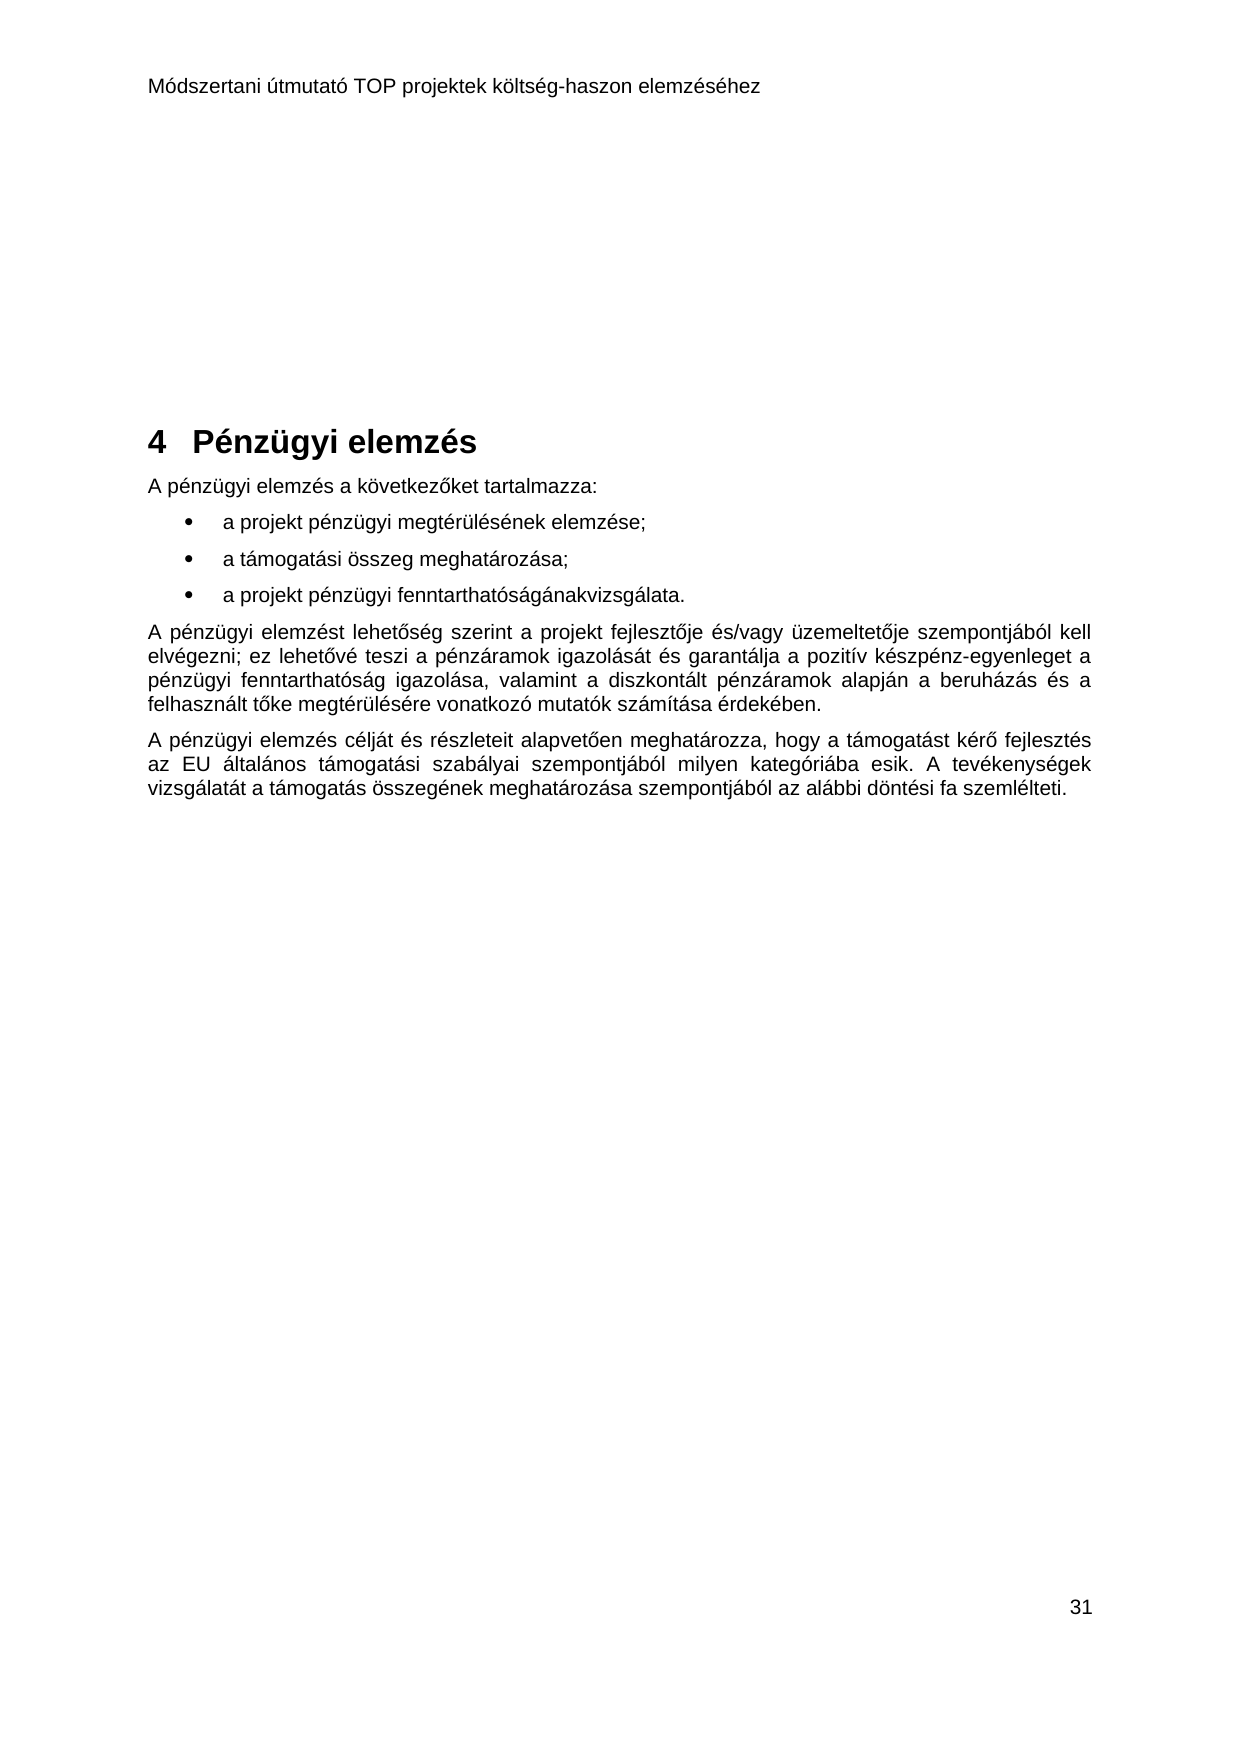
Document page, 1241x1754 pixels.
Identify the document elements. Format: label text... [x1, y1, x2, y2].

text A pénzügyi elemzés a következőket tartalmazza: [148, 474, 1093, 498]
list a támogatási összeg meghatározása; [185, 547, 1093, 571]
text A pénzügyi elemzés célját és részleteit alapvetően meghatározza, hogy a támogatást kérő fejlesztés az EU általános támogatási szabályai szempontjából milyen kategóriába esik. A tevékenységek vizsgálatát a támogatás összegének meghatározása szempontjából az alábbi döntési fa szemlélteti. [148, 728, 1093, 800]
list a projekt pénzügyi fenntarthatóságánakvizsgálata. [185, 583, 1093, 607]
text A pénzügyi elemzést lehetőség szerint a projekt fejlesztője és/vagy üzemeltetője szempontjából kell elvégezni; ez lehetővé teszi a pénzáramok igazolását és garantálja a pozitív készpénz-egyenleget a pénzügyi fenntarthatóság igazolása, valamint a diszkontált pénzáramok alapján a beruházás és a felhasznált tőke megtérülésére vonatkozó mutatók számítása érdekében. [148, 620, 1093, 716]
subtitle Pénzügyi elemzés [148, 427, 1093, 460]
list a projekt pénzügyi megtérülésének elemzése; [185, 510, 1093, 534]
